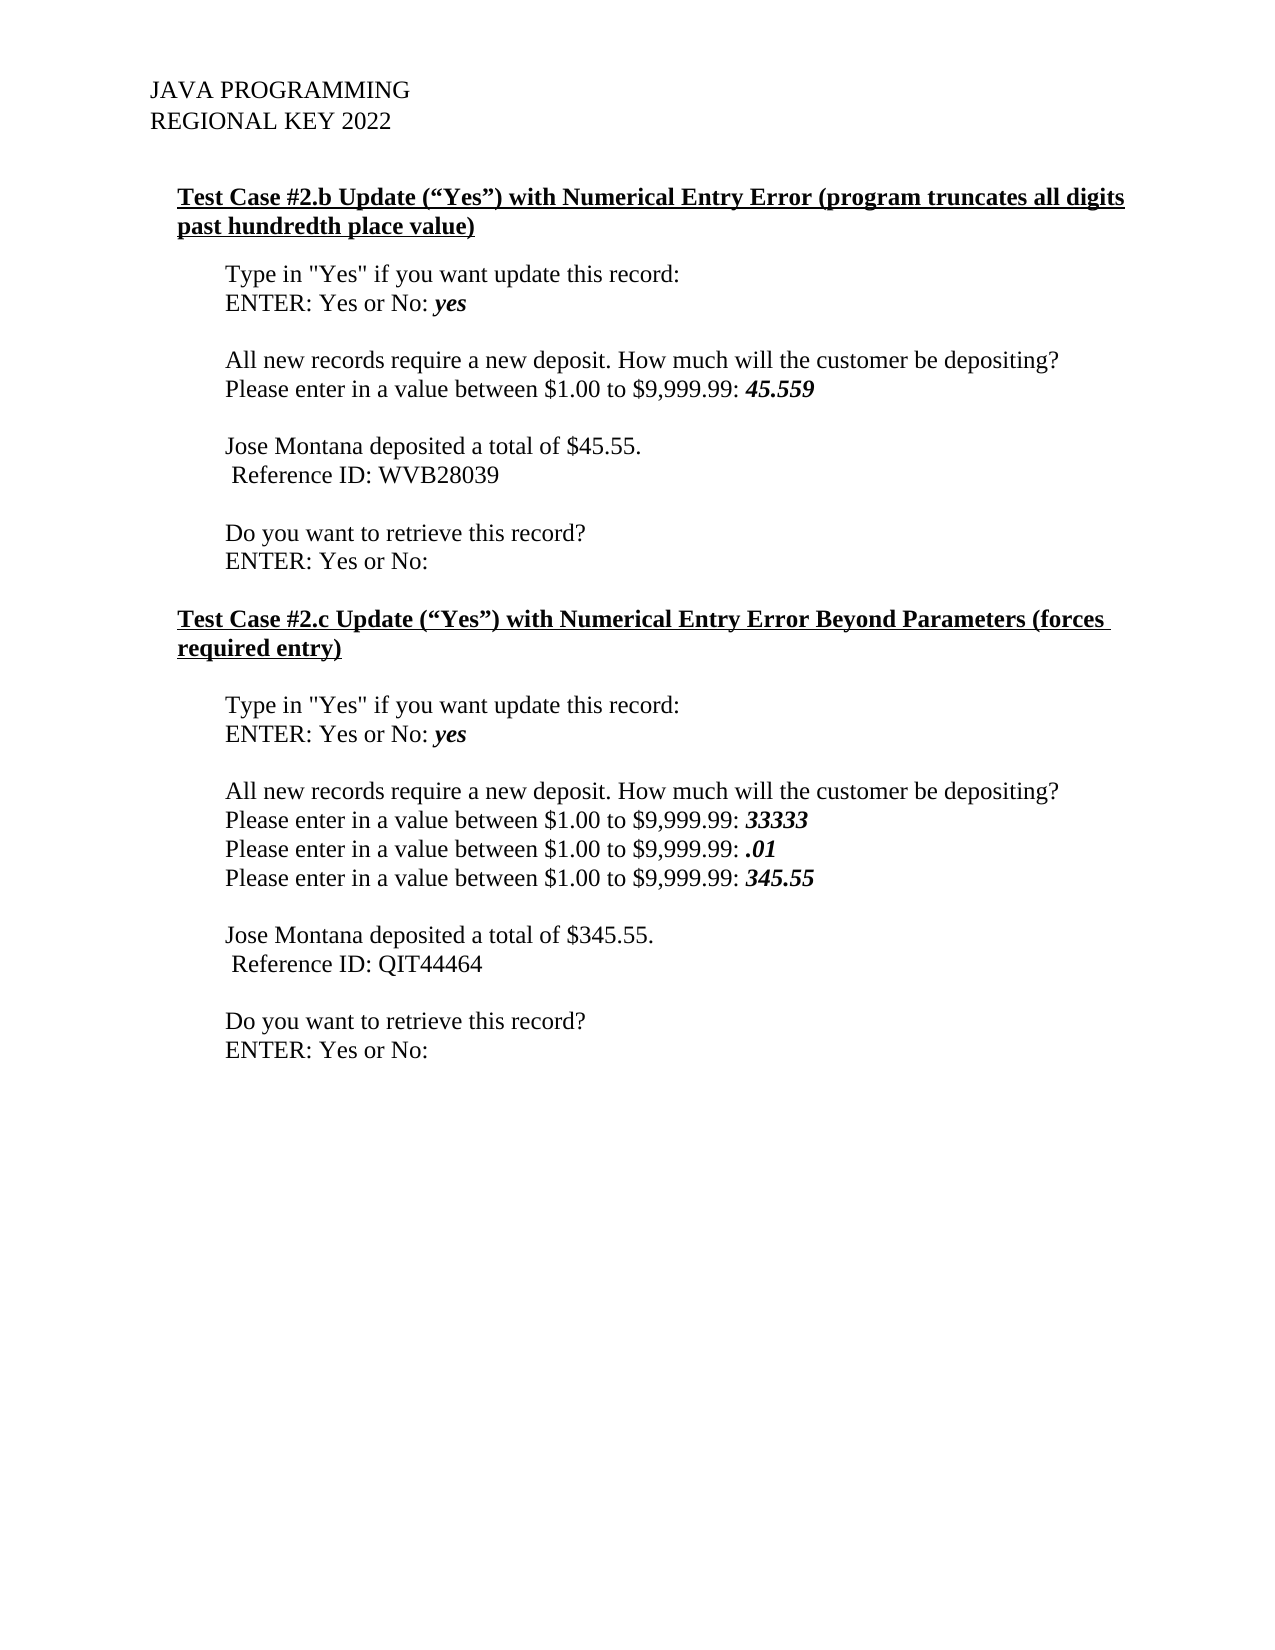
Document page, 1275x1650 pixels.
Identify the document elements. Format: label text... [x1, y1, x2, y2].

text Do you want to retrieve this record? [225, 1006, 1125, 1035]
text Test Case #2.b Update (“Yes”) with Numerical Entry Error (program truncates all digits past hundredth place value) [177, 209, 1125, 240]
text ENTER: Yes or No: [225, 1035, 1125, 1064]
text All new records require a new deposit. How much will the customer be depositing? [225, 345, 1125, 374]
text ENTER: Yes or No: [225, 546, 1125, 575]
text Test Case #2.b Update (“Yes”) with Numerical Entry Error (program truncates all digits past hundredth place value) [177, 182, 1125, 207]
text Jose Montana deposited a total of $345.55. [225, 920, 1125, 949]
text ENTER: Yes or No: yes [225, 288, 1125, 316]
text Jose Montana deposited a total of $45.55. [225, 431, 1125, 460]
text ENTER: Yes or No: yes [225, 719, 1125, 748]
text Type in "Yes" if you want update this record: [225, 259, 1125, 288]
text Reference ID: WVB28039 [225, 460, 1125, 489]
text Type in "Yes" if you want update this record: [225, 690, 1125, 719]
text Please enter in a value between $1.00 to $9,999.99: 45.559 [225, 374, 1125, 403]
text Please enter in a value between $1.00 to $9,999.99: 345.55 [225, 863, 1125, 891]
text Reference ID: QIT44464 [225, 949, 1125, 978]
text Please enter in a value between $1.00 to $9,999.99: .01 [225, 834, 1125, 863]
text Do you want to retrieve this record? [225, 518, 1125, 546]
text Test Case #2.c Update (“Yes”) with Numerical Entry Error Beyond Parameters (forces required entry) [177, 604, 1125, 661]
text All new records require a new deposit. How much will the customer be depositing? [225, 776, 1125, 805]
text Please enter in a value between $1.00 to $9,999.99: 33333 [225, 805, 1125, 834]
